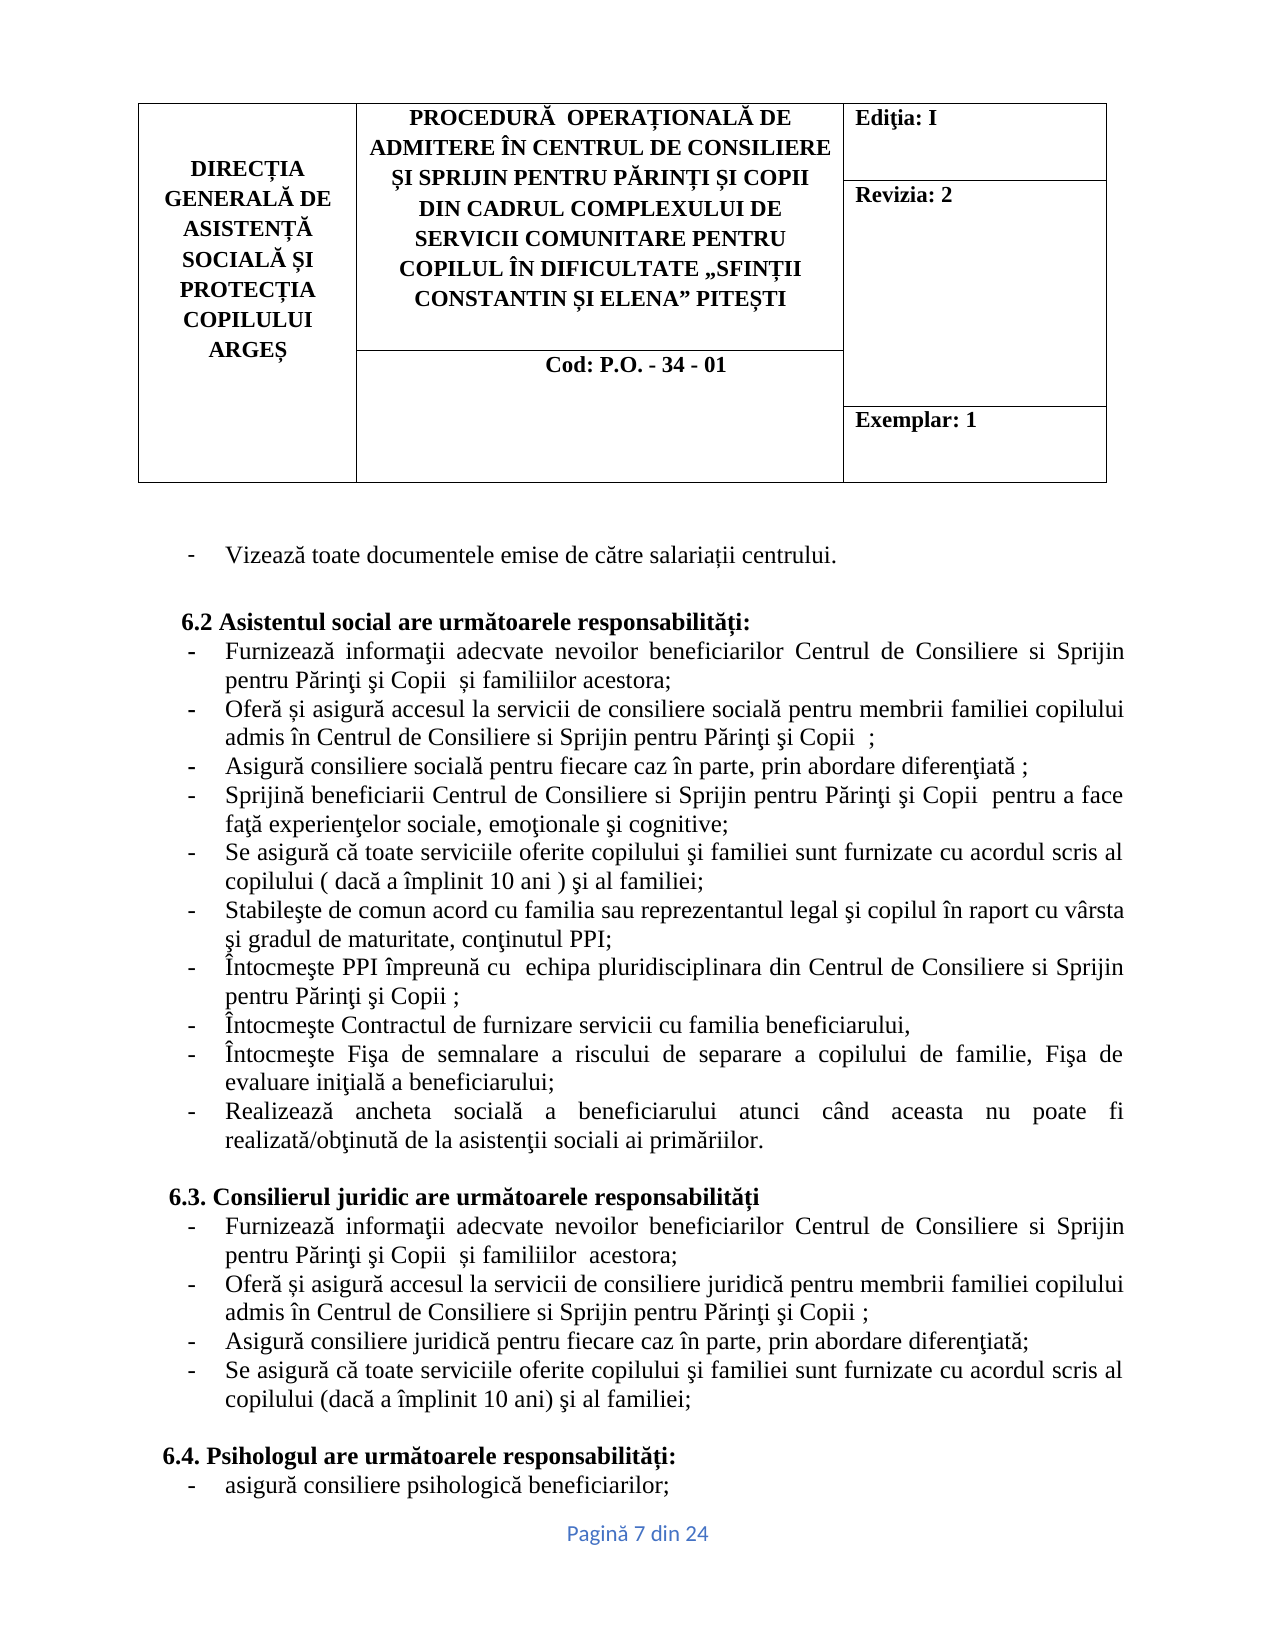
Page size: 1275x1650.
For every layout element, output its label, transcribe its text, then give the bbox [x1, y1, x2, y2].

list 6.2 Asistentul social are următoarele responsabilități: [150, 607, 1125, 636]
list Oferă și asigură accesul la servicii de consiliere socială pentru membrii familiei copilului admis în Centrul de Consiliere si Sprijin pentru Părinţi şi Copii ; [187, 694, 1125, 751]
list 6.3. Consilierul juridic are următoarele responsabilități [150, 1182, 1125, 1211]
list Sprijină beneficiarii Centrul de Consiliere si Sprijin pentru Părinţi şi Copii pentru a face faţă experienţelor sociale, emoţionale şi cognitive; [187, 780, 1125, 837]
list Asigură consiliere socială pentru fiecare caz în parte, prin abordare diferenţiată ; [187, 751, 1125, 780]
list Realizează ancheta socială a beneficiarului atunci când aceasta nu poate fi realizată/obţinută de la asistenţii sociali ai primăriilor. [187, 1096, 1125, 1154]
list Se asigură că toate serviciile oferite copilului şi familiei sunt furnizate cu acordul scris al copilului ( dacă a împlinit 10 ani ) şi al familiei; [187, 837, 1125, 895]
list Stabileşte de comun acord cu familia sau reprezentantul legal şi copilul în raport cu vârsta şi gradul de maturitate, conţinutul PPI; [187, 895, 1125, 952]
list Întocmeşte Contractul de furnizare servicii cu familia beneficiarului, [187, 1010, 1125, 1039]
list asigură consiliere psihologică beneficiarilor; [187, 1470, 1125, 1499]
list Întocmeşte PPI împreună cu echipa pluridisciplinara din Centrul de Consiliere si Sprijin pentru Părinţi şi Copii ; [187, 952, 1125, 1010]
list 6.4. Psihologul are următoarele responsabilități: [150, 1441, 1125, 1470]
list Întocmeşte Fişa de semnalare a riscului de separare a copilului de familie, Fişa de evaluare iniţială a beneficiarului; [187, 1039, 1125, 1096]
list Vizează toate documentele emise de către salariații centrului. [187, 539, 1125, 570]
list Asigură consiliere juridică pentru fiecare caz în parte, prin abordare diferenţiată; [187, 1326, 1125, 1355]
list Se asigură că toate serviciile oferite copilului şi familiei sunt furnizate cu acordul scris al copilului (dacă a împlinit 10 ani) şi al familiei; [187, 1355, 1125, 1412]
list Furnizează informaţii adecvate nevoilor beneficiarilor Centrul de Consiliere si Sprijin pentru Părinţi şi Copii și familiilor acestora; [187, 636, 1125, 694]
list Furnizează informaţii adecvate nevoilor beneficiarilor Centrul de Consiliere si Sprijin pentru Părinţi şi Copii și familiilor acestora; [187, 1211, 1125, 1269]
list Oferă și asigură accesul la servicii de consiliere juridică pentru membrii familiei copilului admis în Centrul de Consiliere si Sprijin pentru Părinţi şi Copii ; [187, 1269, 1125, 1326]
